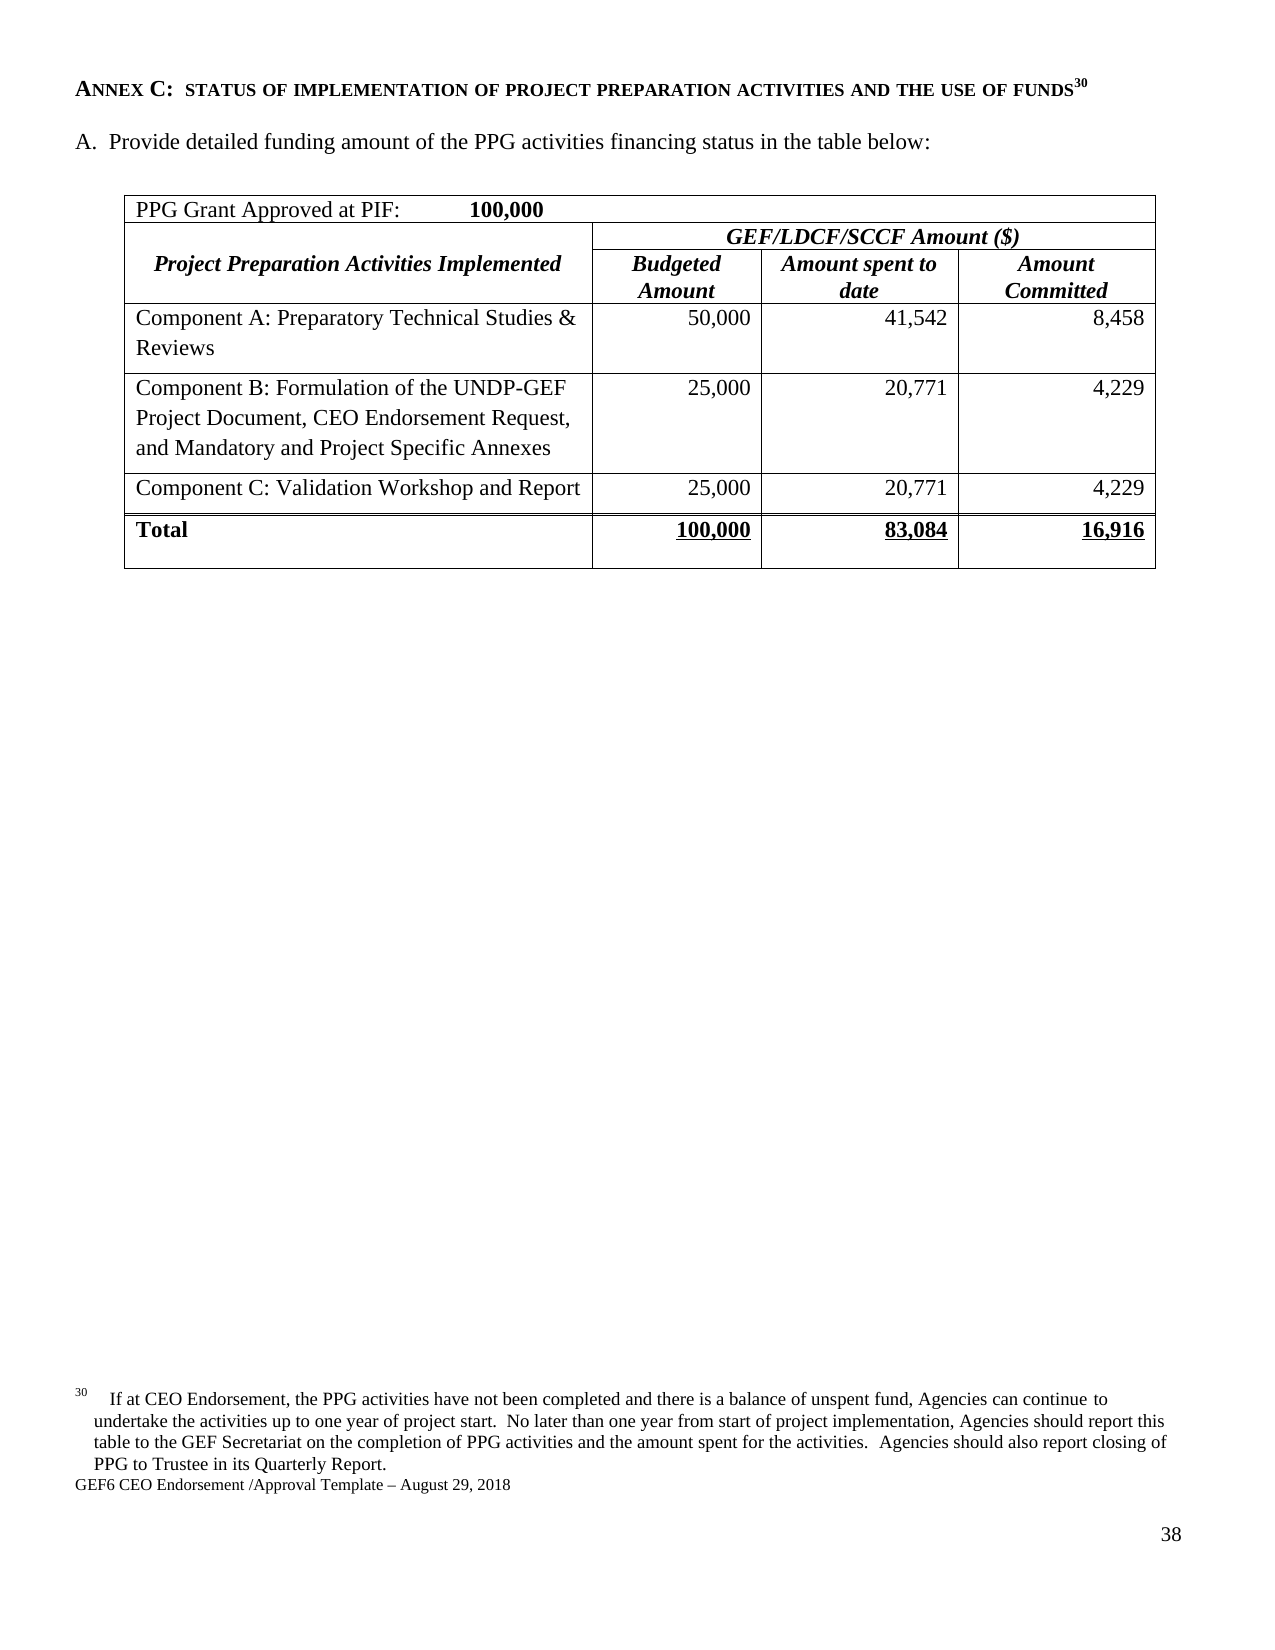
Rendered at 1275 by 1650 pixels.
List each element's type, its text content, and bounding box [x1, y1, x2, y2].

table_cell 100,000 [593, 516, 761, 568]
table_cell 16,916 [959, 516, 1155, 568]
table_cell 4,229 [959, 474, 1155, 512]
table_cell Project Preparation Activities Implemented [125, 223, 592, 303]
table_header PPG Grant Approved at PIF: 100,000 [125, 196, 1155, 222]
table_cell Amount Committed [959, 250, 1155, 303]
table_cell Component C: Validation Workshop and Report [125, 474, 592, 512]
table_cell Component A: Preparatory Technical Studies & Reviews [125, 304, 592, 373]
table_cell 25,000 [593, 474, 761, 512]
table_cell Total [125, 516, 592, 568]
text Annex C: status of implementation of project preparation activities and the use of funds [75, 75, 1181, 101]
table_cell Budgeted Amount [593, 250, 761, 303]
table_cell 50,000 [593, 304, 761, 373]
table_cell 25,000 [593, 374, 761, 473]
table_cell GEF/LDCF/SCCF Amount ($) [593, 223, 1155, 249]
table_cell Amount spent to date [762, 250, 958, 303]
table_cell 41,542 [762, 304, 958, 373]
table_cell 20,771 [762, 374, 958, 473]
table_cell 8,458 [959, 304, 1155, 373]
table_cell 4,229 [959, 374, 1155, 473]
table_cell 83,084 [762, 516, 958, 568]
text A. Provide detailed funding amount of the PPG activities financing status in the table below: [75, 128, 1181, 182]
table_cell 20,771 [762, 474, 958, 512]
table_cell Component B: Formulation of the UNDP-GEF Project Document, CEO Endorsement Request, and Mandatory and Project Specific Annexes [125, 374, 592, 473]
